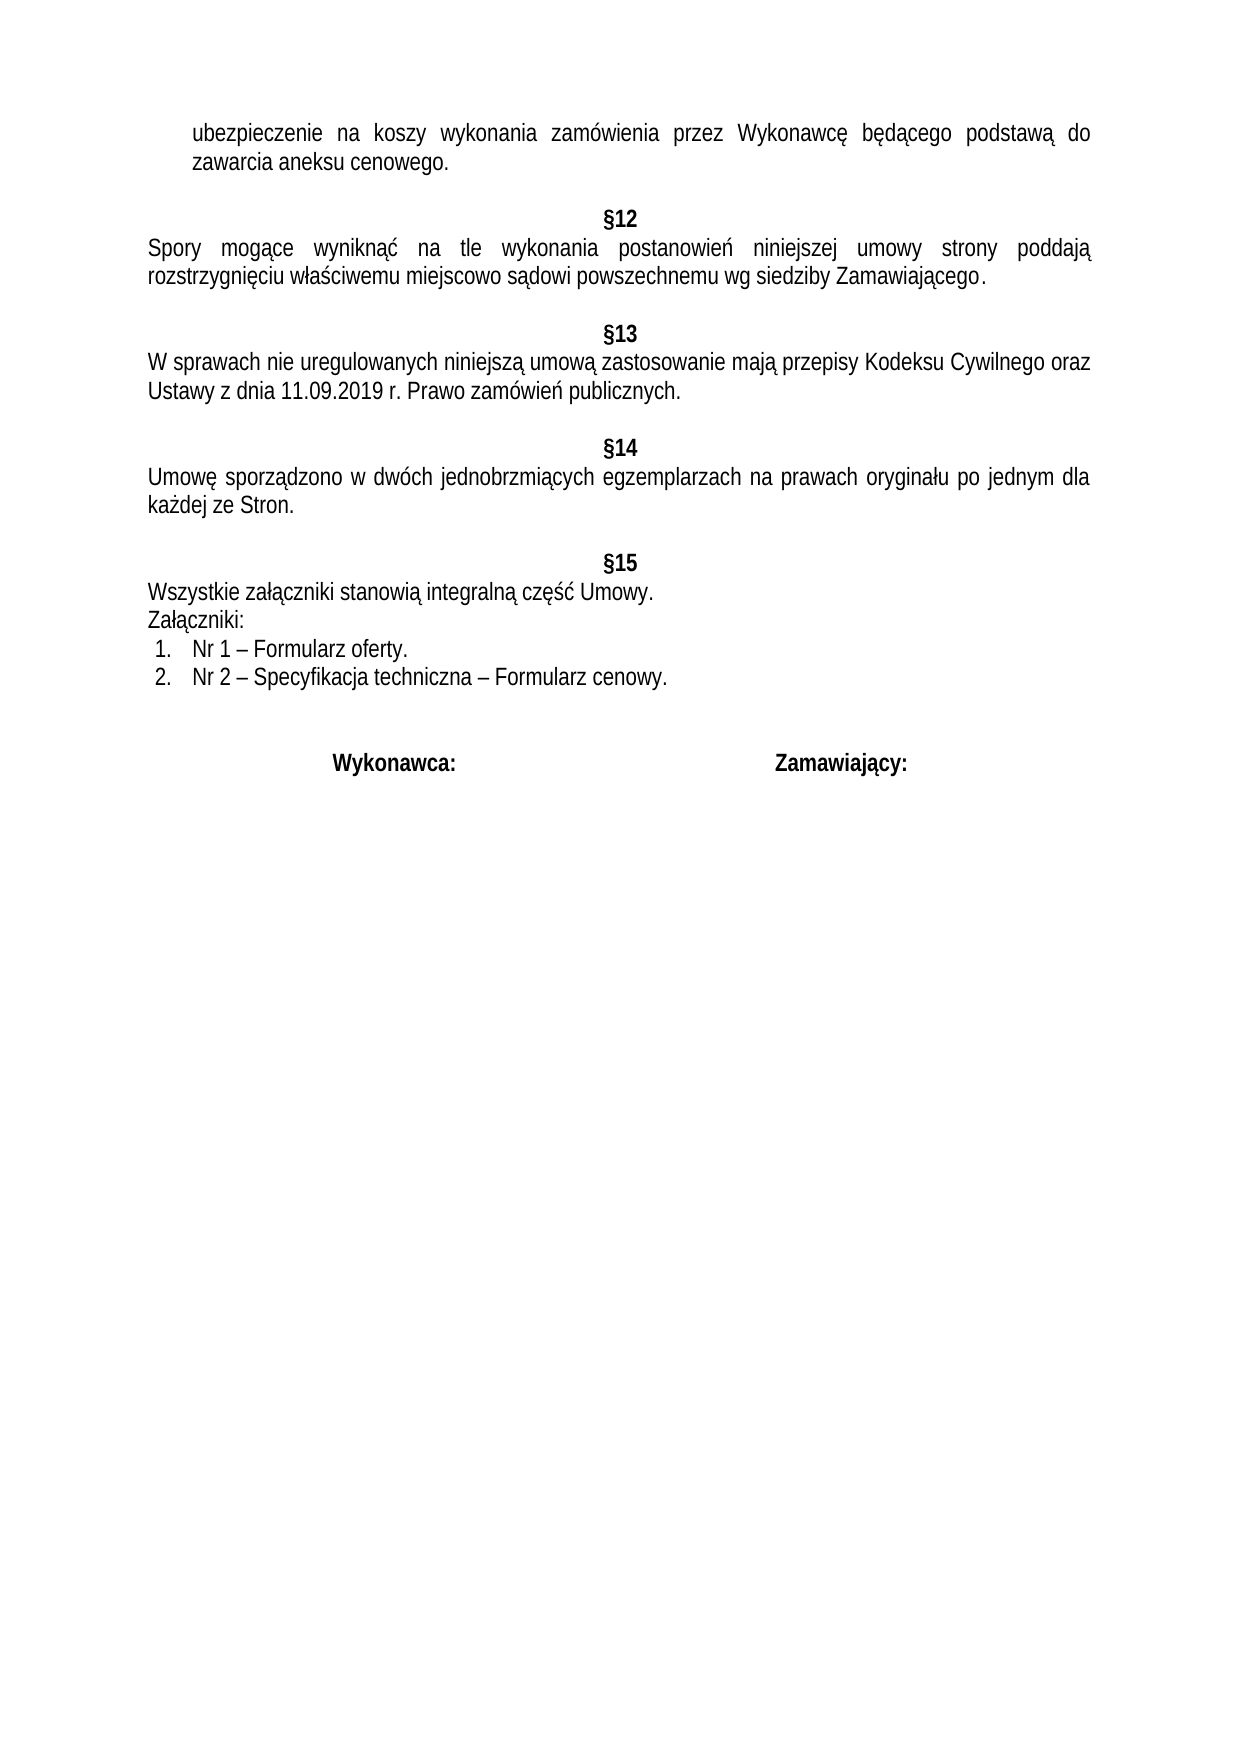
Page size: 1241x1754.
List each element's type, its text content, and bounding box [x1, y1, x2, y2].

list Nr 2 – Specyfikacja techniczna – Formularz cenowy. [154, 662, 1092, 691]
text Umowę sporządzono w dwóch jednobrzmiących egzemplarzach na prawach oryginału po jednym dla każdej ze Stron. [148, 462, 1092, 519]
text §14 [148, 433, 1092, 462]
text §15 [148, 548, 1092, 576]
text Spory mogące wyniknąć na tle wykonania postanowień niniejszej umowy strony poddają rozstrzygnięciu właściwemu miejscowo sądowi powszechnemu wg siedziby Zamawiającego. [148, 233, 1092, 290]
text Załączniki: [148, 605, 1092, 634]
text Wszystkie załączniki stanowią integralną część Umowy. [148, 576, 1092, 605]
text Wykonawca: Zamawiający: [148, 748, 1092, 777]
text W sprawach nie uregulowanych niniejszą umową zastosowanie mają przepisy Kodeksu Cywilnego oraz Ustawy z dnia 11.09.2019 r. Prawo zamówień publicznych. [148, 347, 1092, 404]
list Nr 1 – Formularz oferty. [154, 634, 1092, 662]
text §12 [148, 204, 1092, 233]
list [192, 118, 1092, 175]
text §13 [148, 319, 1092, 347]
